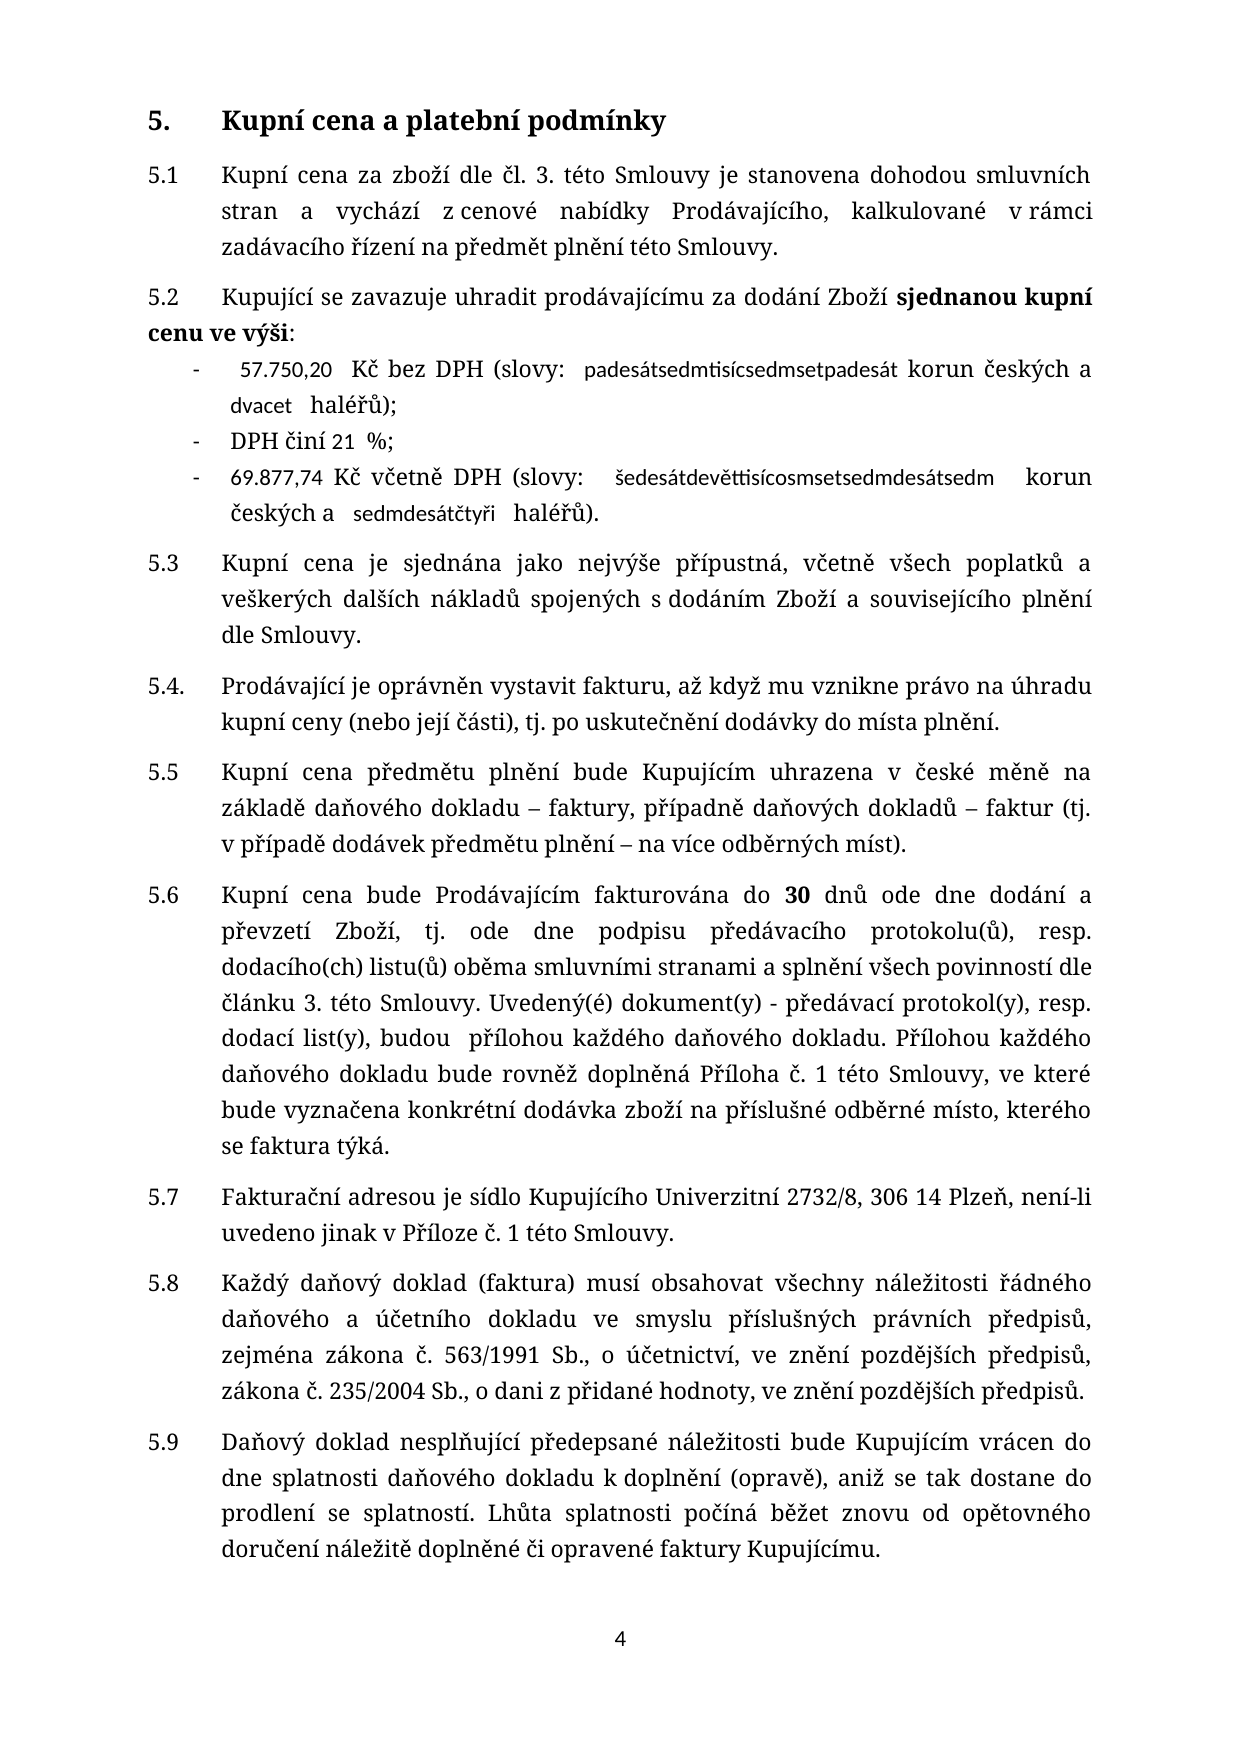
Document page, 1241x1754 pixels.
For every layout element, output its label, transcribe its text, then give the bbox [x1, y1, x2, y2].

list 57.750,20 Kč bez DPH (slovy: padesátsedmtisícsedmsetpadesát korun českých a dvacet haléřů); [193, 353, 1092, 420]
list 69.877,74 Kč včetně DPH (slovy: šedesátdevěttisícosmsetsedmdesátsedm korun českých a sedmdesátčtyři haléřů). [193, 461, 1092, 528]
text 5.7 Fakturační adresou je sídlo Kupujícího Univerzitní 2732/8, 306 14 Plzeň, není-li uvedeno jinak v Příloze č. 1 této Smlouvy. [148, 1181, 1092, 1248]
text 5.2 Kupující se zavazuje uhradit prodávajícímu za dodání Zboží sjednanou kupní cenu ve výši: [148, 281, 1092, 348]
text 5.8 Každý daňový doklad (faktura) musí obsahovat všechny náležitosti řádného daňového a účetního dokladu ve smyslu příslušných právních předpisů, zejména zákona č. 563/1991 Sb., o účetnictví, ve znění pozdějších předpisů, zákona č. 235/2004 Sb., o dani z přidané hodnoty, ve znění pozdějších předpisů. [148, 1267, 1092, 1406]
text 5.6 Kupní cena bude Prodávajícím fakturována do 30 dnů ode dne dodání a převzetí Zboží, tj. ode dne podpisu předávacího protokolu(ů), resp. dodacího(ch) listu(ů) oběma smluvními stranami a splnění všech povinností dle článku 3. této Smlouvy. Uvedený(é) dokument(y) - předávací protokol(y), resp. dodací list(y), budou přílohou každého daňového dokladu. Přílohou každého daňového dokladu bude rovněž doplněná Příloha č. 1 této Smlouvy, ve které bude vyznačena konkrétní dodávka zboží na příslušné odběrné místo, kterého se faktura týká. [148, 879, 1092, 1161]
text 5.4. Prodávající je oprávněn vystavit fakturu, až když mu vznikne právo na úhradu kupní ceny (nebo její části), tj. po uskutečnění dodávky do místa plnění. [148, 670, 1092, 737]
list DPH činí 21 %; [193, 425, 1092, 456]
text 5. Kupní cena a platební podmínky [148, 102, 1092, 139]
text 5.3 Kupní cena je sjednána jako nejvýše přípustná, včetně všech poplatků a veškerých dalších nákladů spojených s dodáním Zboží a souvisejícího plnění dle Smlouvy. [148, 547, 1092, 651]
text 5.1 Kupní cena za zboží dle čl. 3. této Smlouvy je stanovena dohodou smluvních stran a vychází z cenové nabídky Prodávajícího, kalkulované v rámci zadávacího řízení na předmět plnění této Smlouvy. [148, 159, 1092, 262]
text 5.9 Daňový doklad nesplňující předepsané náležitosti bude Kupujícím vrácen do dne splatnosti daňového dokladu k doplnění (opravě), aniž se tak dostane do prodlení se splatností. Lhůta splatnosti počíná běžet znovu od opětovného doručení náležitě doplněné či opravené faktury Kupujícímu. [148, 1426, 1092, 1564]
text 5.5 Kupní cena předmětu plnění bude Kupujícím uhrazena v české měně na základě daňového dokladu – faktury, případně daňových dokladů – faktur (tj. v případě dodávek předmětu plnění – na více odběrných míst). [148, 756, 1092, 859]
